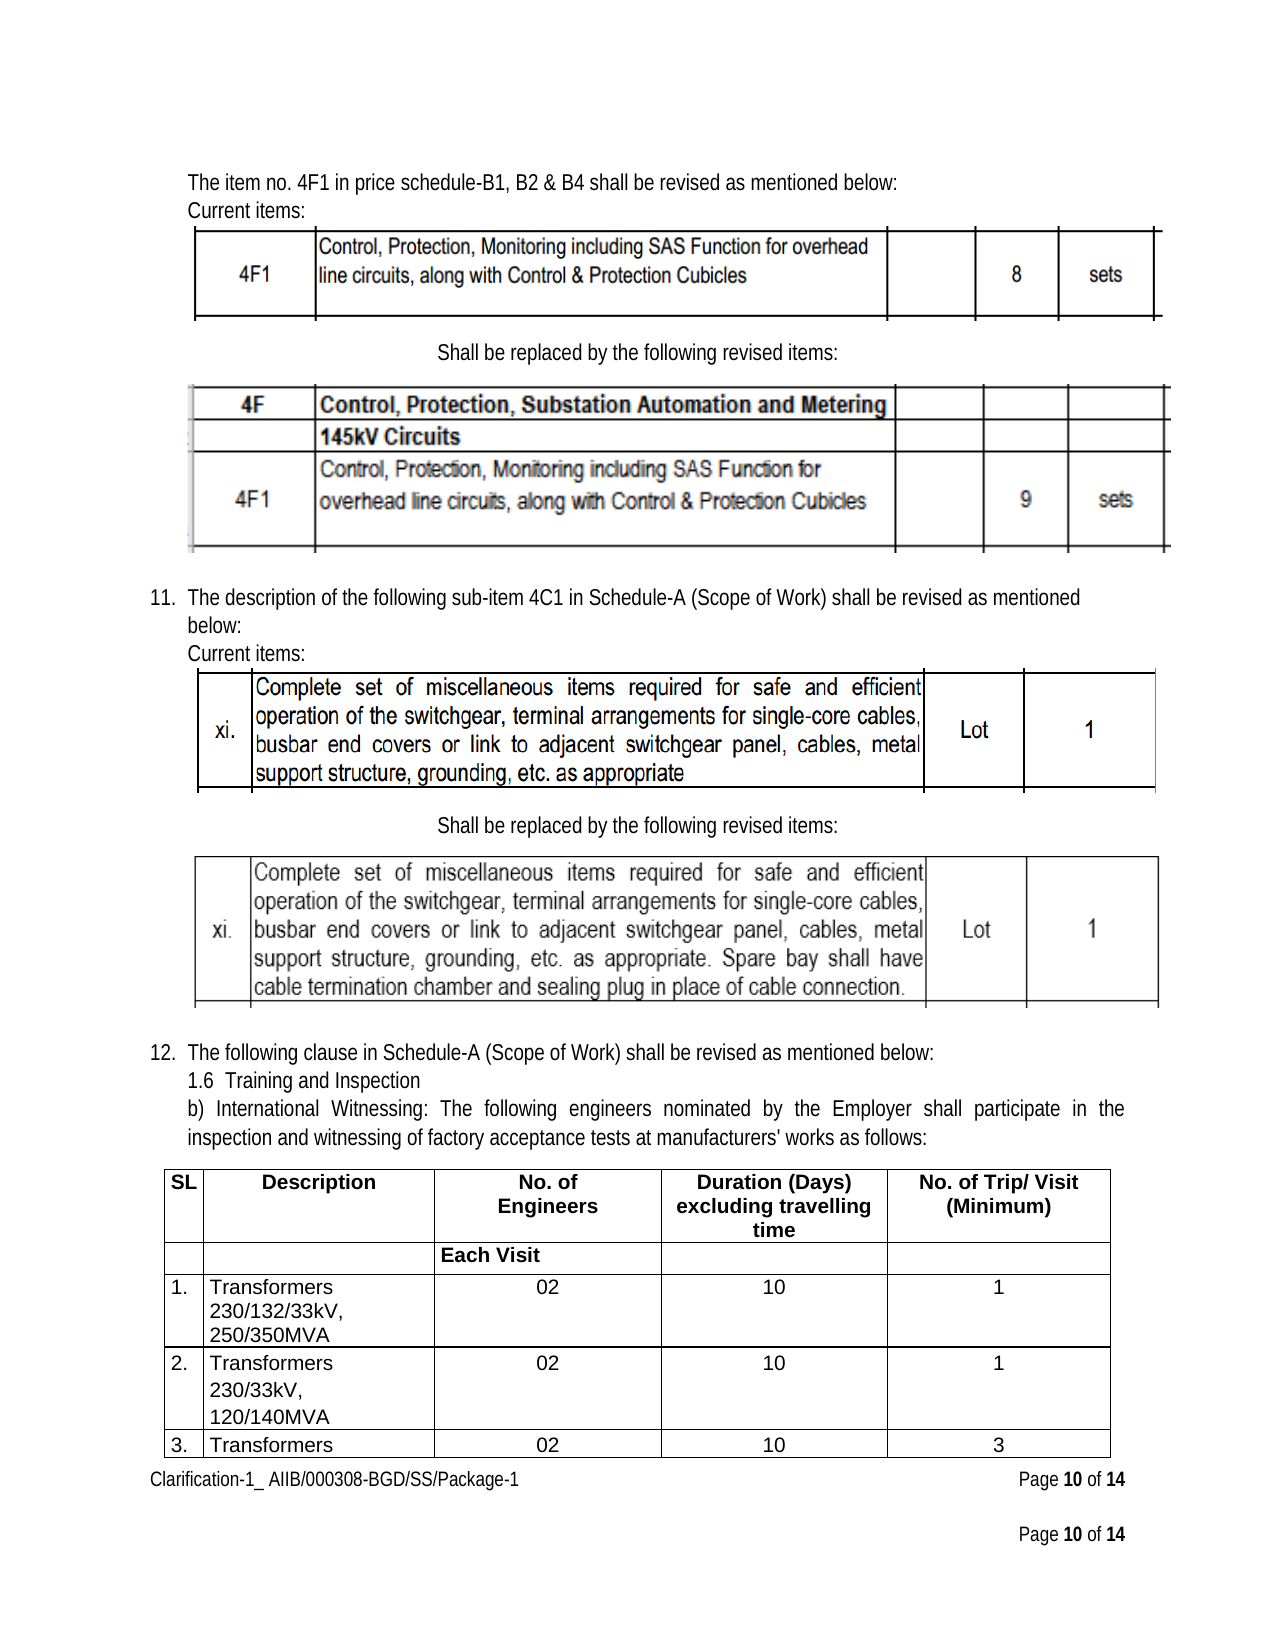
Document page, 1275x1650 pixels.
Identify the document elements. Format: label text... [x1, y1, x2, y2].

table_cell 1 [888, 1348, 1110, 1429]
table_cell [165, 1275, 203, 1346]
table_cell 10 [662, 1275, 887, 1346]
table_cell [204, 1430, 434, 1457]
list 1.6 Training and Inspection [187, 1067, 1125, 1093]
table_header Duration (Days) excluding travelling time [662, 1170, 887, 1242]
list Current items: [187, 640, 1125, 667]
table_cell [204, 1243, 434, 1273]
list The following clause in Schedule-A (Scope of Work) shall be revised as mentioned below: [150, 1038, 1125, 1065]
table_cell Transformers 230/132/33kV, 250/350MVA [204, 1275, 434, 1346]
picture [187, 226, 1163, 321]
table_header SL [165, 1170, 203, 1242]
table_cell [165, 1430, 203, 1457]
table_cell [165, 1348, 203, 1429]
table_header No. of Trip/ Visit (Minimum) [888, 1170, 1110, 1242]
table_cell 02 [435, 1430, 661, 1457]
table_cell 3 [888, 1430, 1110, 1457]
table_cell [888, 1243, 1110, 1273]
picture [187, 668, 1163, 793]
table_cell [662, 1243, 887, 1273]
list b) International Witnessing: The following engineers nominated by the Employer shall participate in the inspection and witnessing of factory acceptance tests at manufacturers' works as follows: [187, 1095, 1125, 1150]
table_cell 10 [662, 1348, 887, 1429]
table_cell 1 [888, 1275, 1110, 1346]
text Shall be replaced by the following revised items: [150, 339, 1125, 365]
list Current items: [187, 197, 1125, 224]
table_cell Transformers 230/33kV, 120/140MVA [204, 1348, 434, 1429]
table_cell 10 [662, 1430, 887, 1457]
list The description of the following sub-item 4C1 in Schedule-A (Scope of Work) shall be revised as mentioned below: [150, 583, 1125, 638]
table_header Description [204, 1170, 434, 1242]
table_header No. of Engineers [435, 1170, 661, 1242]
table_cell 02 [435, 1348, 661, 1429]
picture [187, 384, 1171, 553]
list The item no. 4F1 in price schedule-B1, B2 & B4 shall be revised as mentioned below: [187, 169, 1125, 195]
picture [187, 856, 1163, 1008]
table_cell 02 [435, 1275, 661, 1346]
table_cell [165, 1243, 203, 1273]
text Shall be replaced by the following revised items: [150, 812, 1125, 838]
table_cell Each Visit [435, 1243, 661, 1273]
